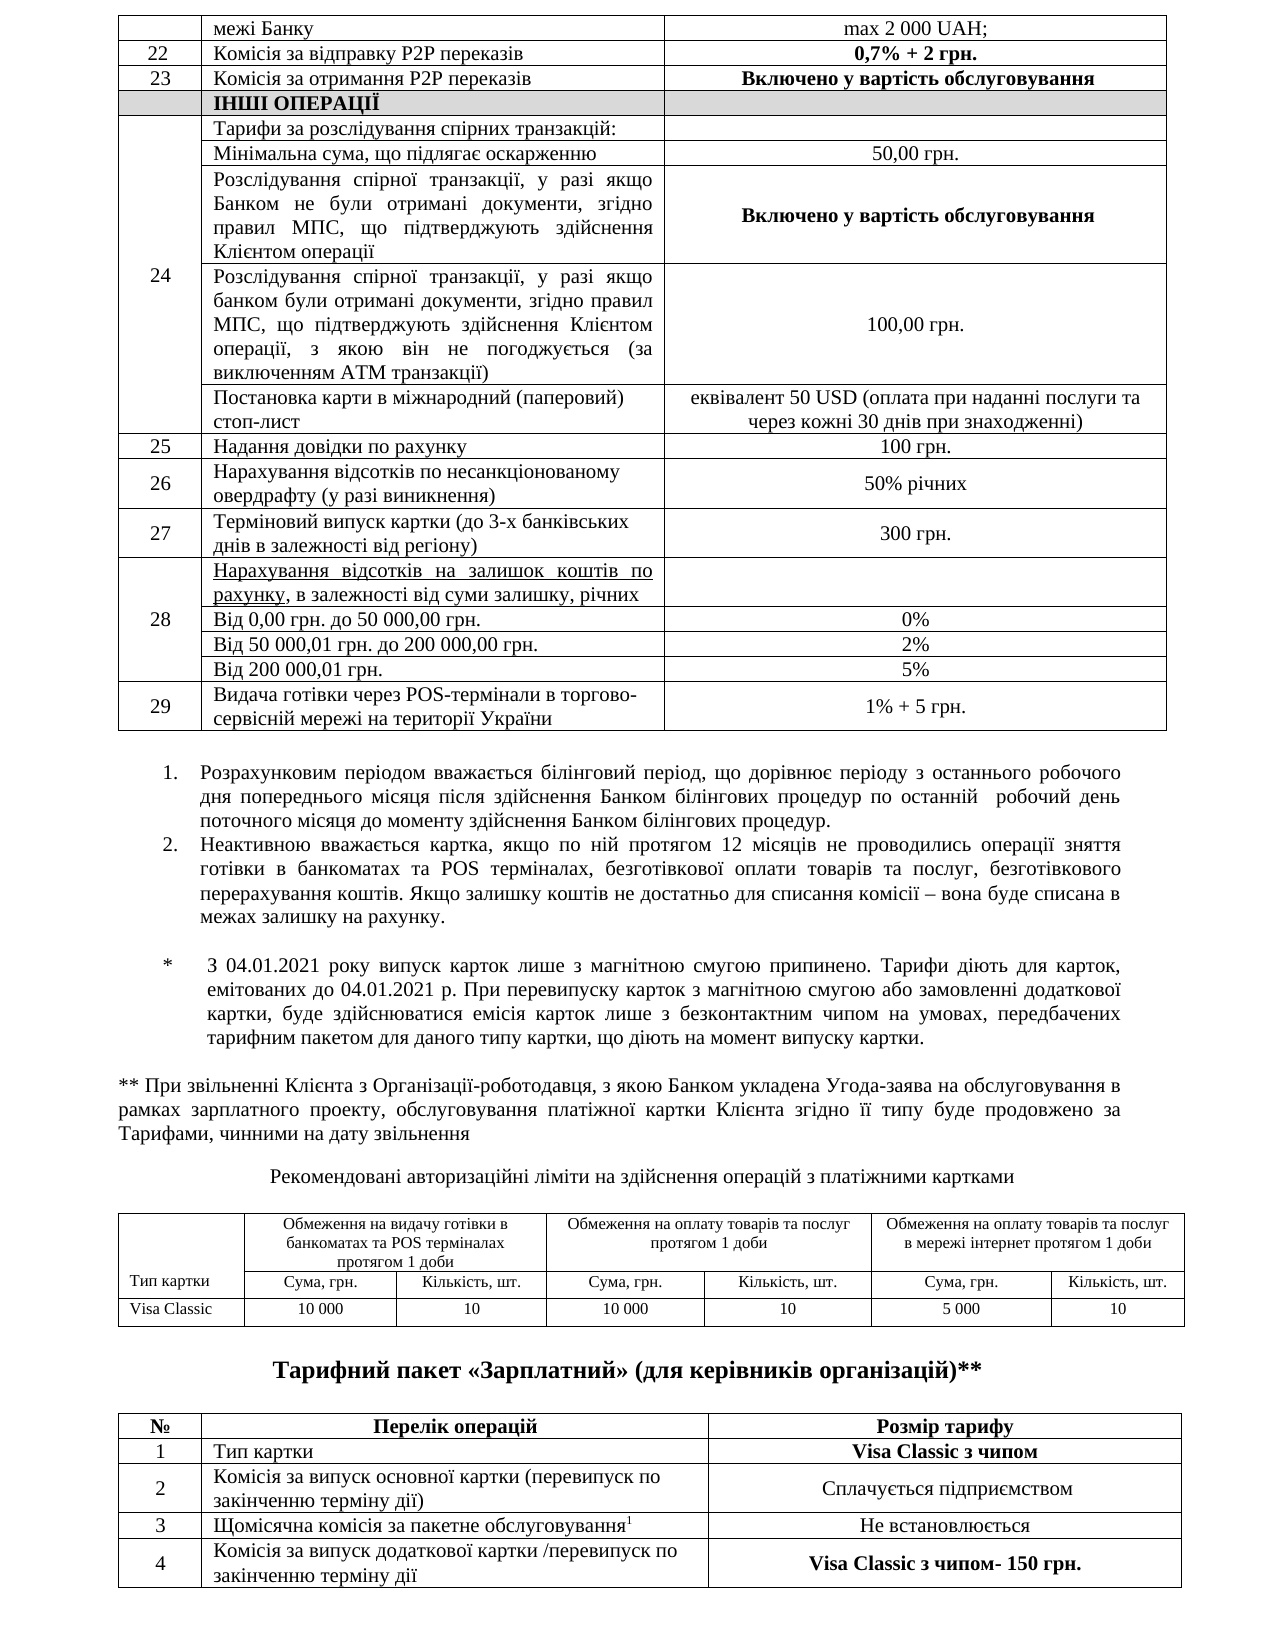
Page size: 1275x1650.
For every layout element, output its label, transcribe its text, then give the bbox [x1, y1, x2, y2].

table_cell Мінімальна сума, що підлягає оскарженню [202, 141, 664, 165]
table_cell [665, 558, 1166, 606]
table_header Обмеження на видачу готівки в банкоматах та POS терміналах протягом 1 доби [245, 1214, 546, 1271]
table_cell 10 [397, 1299, 546, 1326]
table_cell Щомісячна комісія за пакетне обслуговування1 [202, 1513, 708, 1537]
table_cell 0% [665, 607, 1166, 631]
text Рекомендовані авторизаційні ліміти на здійснення операцій з платіжними картками [118, 1164, 1122, 1188]
table_header Тип картки [119, 1214, 244, 1297]
table_cell 2% [665, 632, 1166, 656]
table_cell Сплачується підприємством [709, 1464, 1181, 1512]
table_cell Тип картки [202, 1439, 708, 1463]
table_cell 100,00 грн. [665, 264, 1166, 384]
table_cell Розслідування спірної транзакції, у разі якщо Банком не були отримані документи, згідно правил МПС, що підтверджують здійснення Клієнтом операції [202, 166, 664, 263]
table_cell Комісія за випуск додаткової картки /перевипуск по закінченню терміну дії [202, 1539, 708, 1587]
table_cell Від 50 000,01 грн. до 200 000,00 грн. [202, 632, 664, 656]
table_cell 1 [119, 1439, 201, 1463]
table_cell 0,7% + 2 грн. [665, 41, 1166, 65]
table_cell 21 [119, 16, 201, 40]
table_header Обмеження на оплату товарів та послуг в мережі інтернет протягом 1 доби [872, 1214, 1184, 1271]
table_cell 25 [119, 434, 201, 458]
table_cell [665, 16, 1166, 40]
table_cell 27 [119, 509, 201, 557]
table_cell Від 200 000,01 грн. [202, 657, 664, 681]
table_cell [202, 16, 664, 40]
table_cell Visa Classic [119, 1299, 244, 1326]
table_cell Нарахування відсотків на залишок коштів по рахунку, в залежності від суми залишку, річних [202, 558, 664, 606]
table_cell Комісія за відправку P2P переказів [202, 41, 664, 65]
table_cell Комісія за випуск основної картки (перевипуск по закінченню терміну дії) [202, 1464, 708, 1512]
table_cell 4 [119, 1539, 201, 1587]
table_cell еквівалент 50 USD (оплата при наданні послуги та через кожні 30 днів при знаходженні) [665, 385, 1166, 433]
table_cell Постановка карти в міжнародний (паперовий) стоп-лист [202, 385, 664, 433]
table_cell 300 грн. [665, 509, 1166, 557]
table_cell Кількість, шт. [1052, 1272, 1184, 1297]
table_header Розмір тарифу [709, 1414, 1181, 1438]
table_cell Комісія за отримання P2P переказів [202, 66, 664, 90]
table_cell Visa Classic з чипом- 150 грн. [709, 1539, 1181, 1587]
table_cell Від 0,00 грн. до 50 000,00 грн. [202, 607, 664, 631]
table_cell 100 грн. [665, 434, 1166, 458]
table_cell 1% + 5 грн. [665, 682, 1166, 730]
text * З 04.01.2021 року випуск карток лише з магнітною смугою припинено. Тарифи діють для карток, емітованих до 04.01.2021 р. При перевипуску карток з магнітною смугою або замовленні додаткової картки, буде здійснюватися емісія карток лише з безконтактним чипом на умовах, передбачених тарифним пакетом для даного типу картки, що діють на момент випуску картки. [162, 953, 1122, 1049]
text Тарифний пакет «Зарплатний» (для керівників організацій)** [118, 1355, 1137, 1384]
table_cell 10 000 [245, 1299, 396, 1326]
table_cell ІНШІ ОПЕРАЦІЇ [202, 91, 664, 115]
table_cell Сума, грн. [245, 1272, 396, 1297]
table_cell Сума, грн. [872, 1272, 1051, 1297]
table_cell 5 000 [872, 1299, 1051, 1326]
table_cell 10 [705, 1299, 871, 1326]
list Розрахунковим періодом вважається білінговий період, що дорівнює періоду з останнього робочого дня попереднього місяця після здійснення Банком білінгових процедур по останній робочий день поточного місяця до моменту здійснення Банком білінгових процедур. [162, 760, 1122, 832]
table_cell 50,00 грн. [665, 141, 1166, 165]
text ** При звільненні Клієнта з Організації-роботодавця, з якою Банком укладена Угода-заява на обслуговування в рамках зарплатного проекту, обслуговування платіжної картки Клієнта згідно її типу буде продовжено за Тарифами, чинними на дату звільнення [118, 1073, 1122, 1145]
list Неактивною вважається картка, якщо по ній протягом 12 місяців не проводились операції зняття готівки в банкоматах та POS терміналах, безготівкової оплати товарів та послуг, безготівкового перерахування коштів. Якщо залишку коштів не достатньо для списання комісії – вона буде списана в межах залишку на рахунку. [162, 832, 1122, 928]
table_cell Включено у вартість обслуговування [665, 166, 1166, 263]
table_cell 5% [665, 657, 1166, 681]
table_cell 28 [119, 558, 201, 681]
table_cell 10 000 [547, 1299, 704, 1326]
table_cell Сума, грн. [547, 1272, 704, 1297]
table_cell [665, 66, 1166, 90]
table_cell [665, 116, 1166, 140]
table_cell 50% річних [665, 459, 1166, 507]
table_cell Надання довідки по рахунку [202, 434, 664, 458]
table_cell Кількість, шт. [705, 1272, 871, 1297]
table_cell 10 [1052, 1299, 1184, 1326]
table_cell 26 [119, 459, 201, 507]
table_cell 24 [119, 116, 201, 433]
table_cell Тарифи за розслідування спірних транзакцій: [202, 116, 664, 140]
table_cell Кількість, шт. [397, 1272, 546, 1297]
table_cell [665, 91, 1166, 115]
table_cell Розслідування спірної транзакції, у разі якщо банком були отримані документи, згідно правил МПС, що підтверджують здійснення Клієнтом операції, з якою він не погоджується (за виключенням АТМ транзакції) [202, 264, 664, 384]
table_header Обмеження на оплату товарів та послуг протягом 1 доби [547, 1214, 871, 1271]
table_cell 23 [119, 66, 201, 90]
table_cell 2 [119, 1464, 201, 1512]
table_cell Не встановлюється [709, 1513, 1181, 1537]
table_cell 3 [119, 1513, 201, 1537]
table_header Перелік операцій [202, 1414, 708, 1438]
table_cell 29 [119, 682, 201, 730]
table_cell [119, 91, 201, 115]
table_cell Нарахування відсотків по несанкціонованому овердрафту (у разі виникнення) [202, 459, 664, 507]
table_cell Видача готівки через POS-термінали в торгово-сервісній мережі на території України [202, 682, 664, 730]
table_header № [119, 1414, 201, 1438]
table_cell Visa Classic з чипом [709, 1439, 1181, 1463]
table_cell 22 [119, 41, 201, 65]
table_cell Терміновий випуск картки (до 3-х банківських днів в залежності від регіону) [202, 509, 664, 557]
